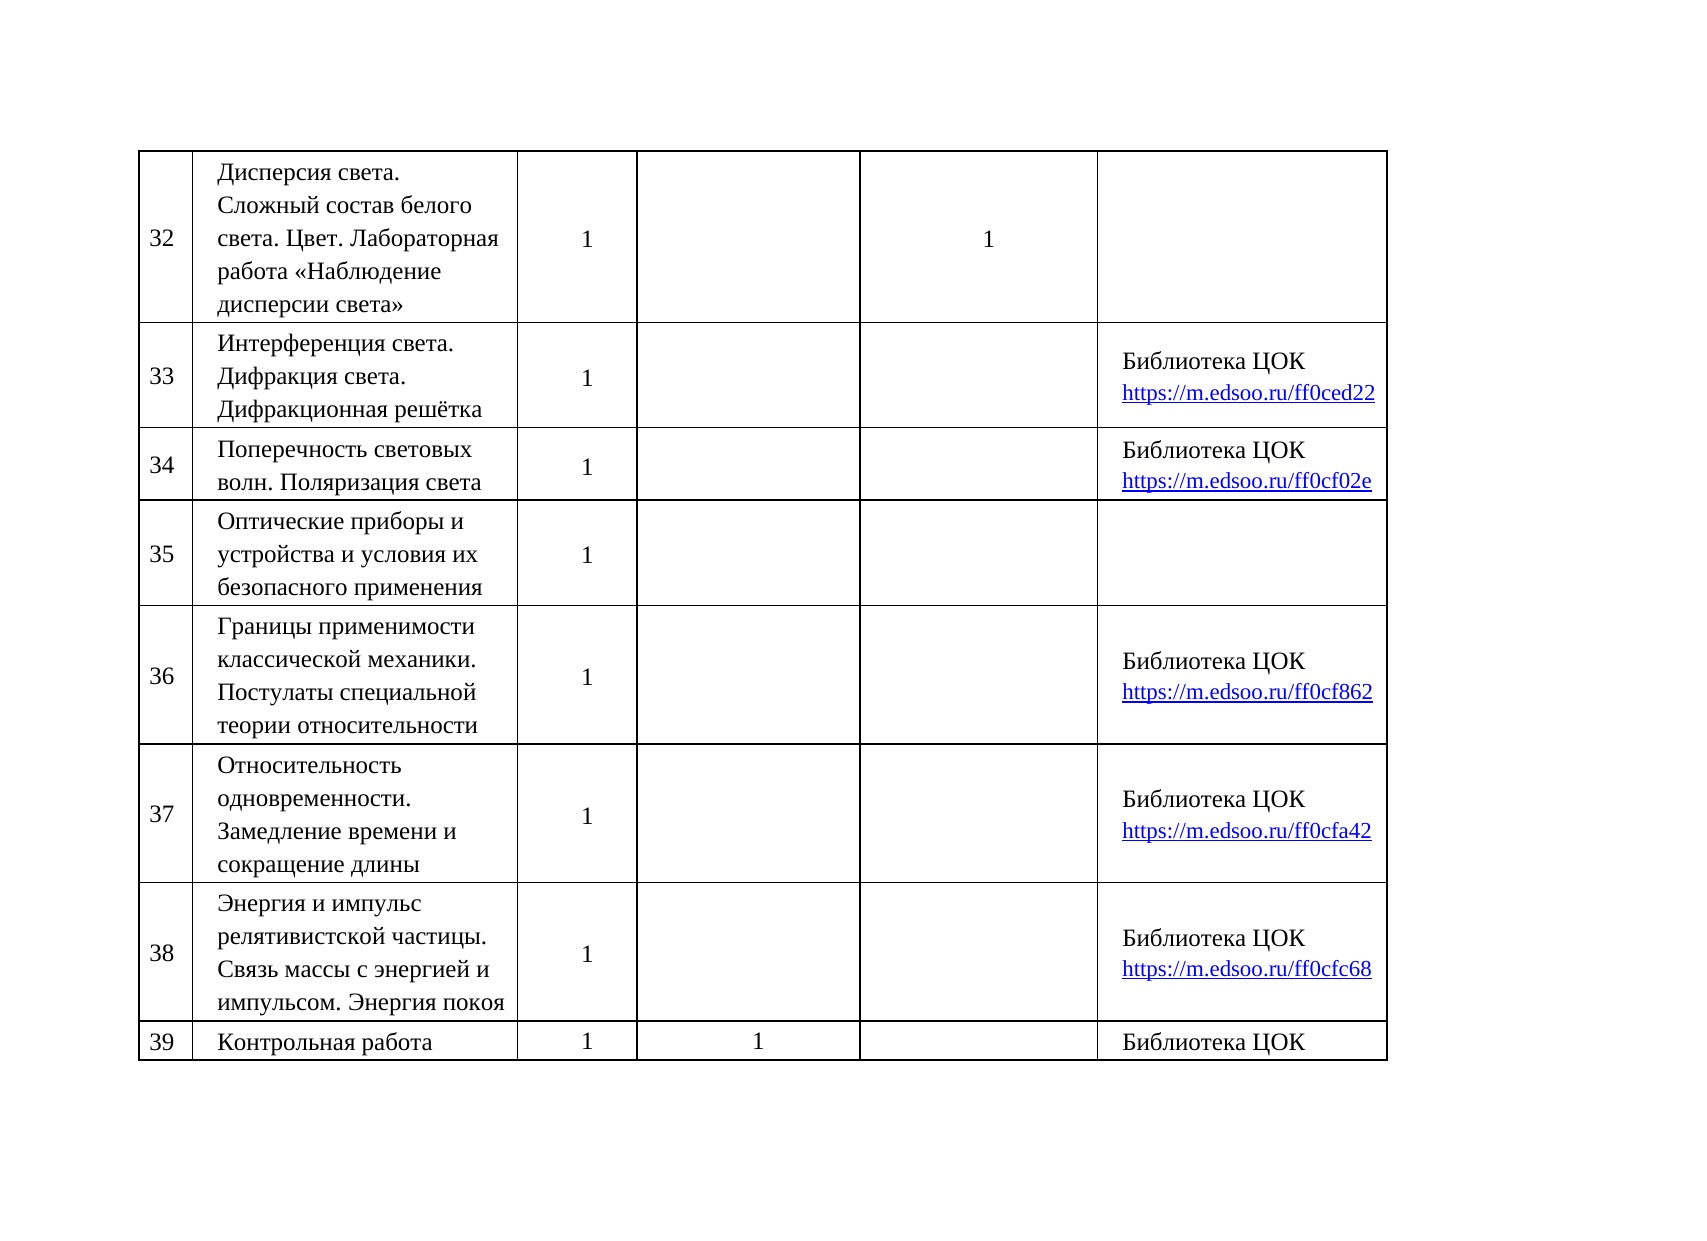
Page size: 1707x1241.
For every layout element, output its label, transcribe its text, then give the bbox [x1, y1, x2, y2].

table_cell 1 [518, 606, 636, 743]
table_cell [1098, 1022, 1386, 1059]
table_cell [638, 745, 859, 882]
table_cell 1 [861, 152, 1097, 321]
table_cell [638, 323, 859, 427]
table_cell [1098, 152, 1386, 321]
table_cell 1 [518, 428, 636, 499]
table_cell Поперечность световых волн. Поляризация света [193, 428, 517, 499]
table_cell [861, 501, 1097, 605]
table_cell [861, 1022, 1097, 1059]
table_cell 32 [140, 152, 192, 321]
table_cell 1 [518, 1022, 636, 1059]
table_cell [193, 1022, 517, 1059]
table_cell Библиотека ЦОК https://m.edsoo.ru/ff0cfa42 [1098, 745, 1386, 882]
table_cell 1 [518, 323, 636, 427]
table_cell 1 [518, 745, 636, 882]
table_cell Библиотека ЦОК https://m.edsoo.ru/ff0cf02e [1098, 428, 1386, 499]
table_cell [1098, 501, 1386, 605]
table_cell Относительность одновременности. Замедление времени и сокращение длины [193, 745, 517, 882]
table_cell [861, 883, 1097, 1020]
table_cell 1 [638, 1022, 859, 1059]
table_cell Библиотека ЦОК https://m.edsoo.ru/ff0cf862 [1098, 606, 1386, 743]
table_cell [861, 323, 1097, 427]
table_cell Оптические приборы и устройства и условия их безопасного применения [193, 501, 517, 605]
table_cell [861, 606, 1097, 743]
table_cell 1 [518, 152, 636, 321]
table_cell 33 [140, 323, 192, 427]
table_cell 1 [518, 501, 636, 605]
table_cell [638, 606, 859, 743]
table_cell 36 [140, 606, 192, 743]
table_cell Дисперсия света. Сложный состав белого света. Цвет. Лабораторная работа «Наблюдение дисперсии света» [193, 152, 517, 321]
table_cell [638, 501, 859, 605]
table_cell Библиотека ЦОК https://m.edsoo.ru/ff0ced22 [1098, 323, 1386, 427]
table_cell 38 [140, 883, 192, 1020]
table_cell Библиотека ЦОК https://m.edsoo.ru/ff0cfc68 [1098, 883, 1386, 1020]
table_cell [861, 428, 1097, 499]
table_cell 37 [140, 745, 192, 882]
table_cell Энергия и импульс релятивистской частицы. Связь массы с энергией и импульсом. Энергия покоя [193, 883, 517, 1020]
table_cell [638, 883, 859, 1020]
table_cell Границы применимости классической механики. Постулаты специальной теории относительности [193, 606, 517, 743]
table_cell 34 [140, 428, 192, 499]
table_cell [638, 152, 859, 321]
table_cell [638, 428, 859, 499]
table_cell 39 [140, 1022, 192, 1059]
table_cell [861, 745, 1097, 882]
table_cell 1 [518, 883, 636, 1020]
table_cell Интерференция света. Дифракция света. Дифракционная решётка [193, 323, 517, 427]
table_cell 35 [140, 501, 192, 605]
